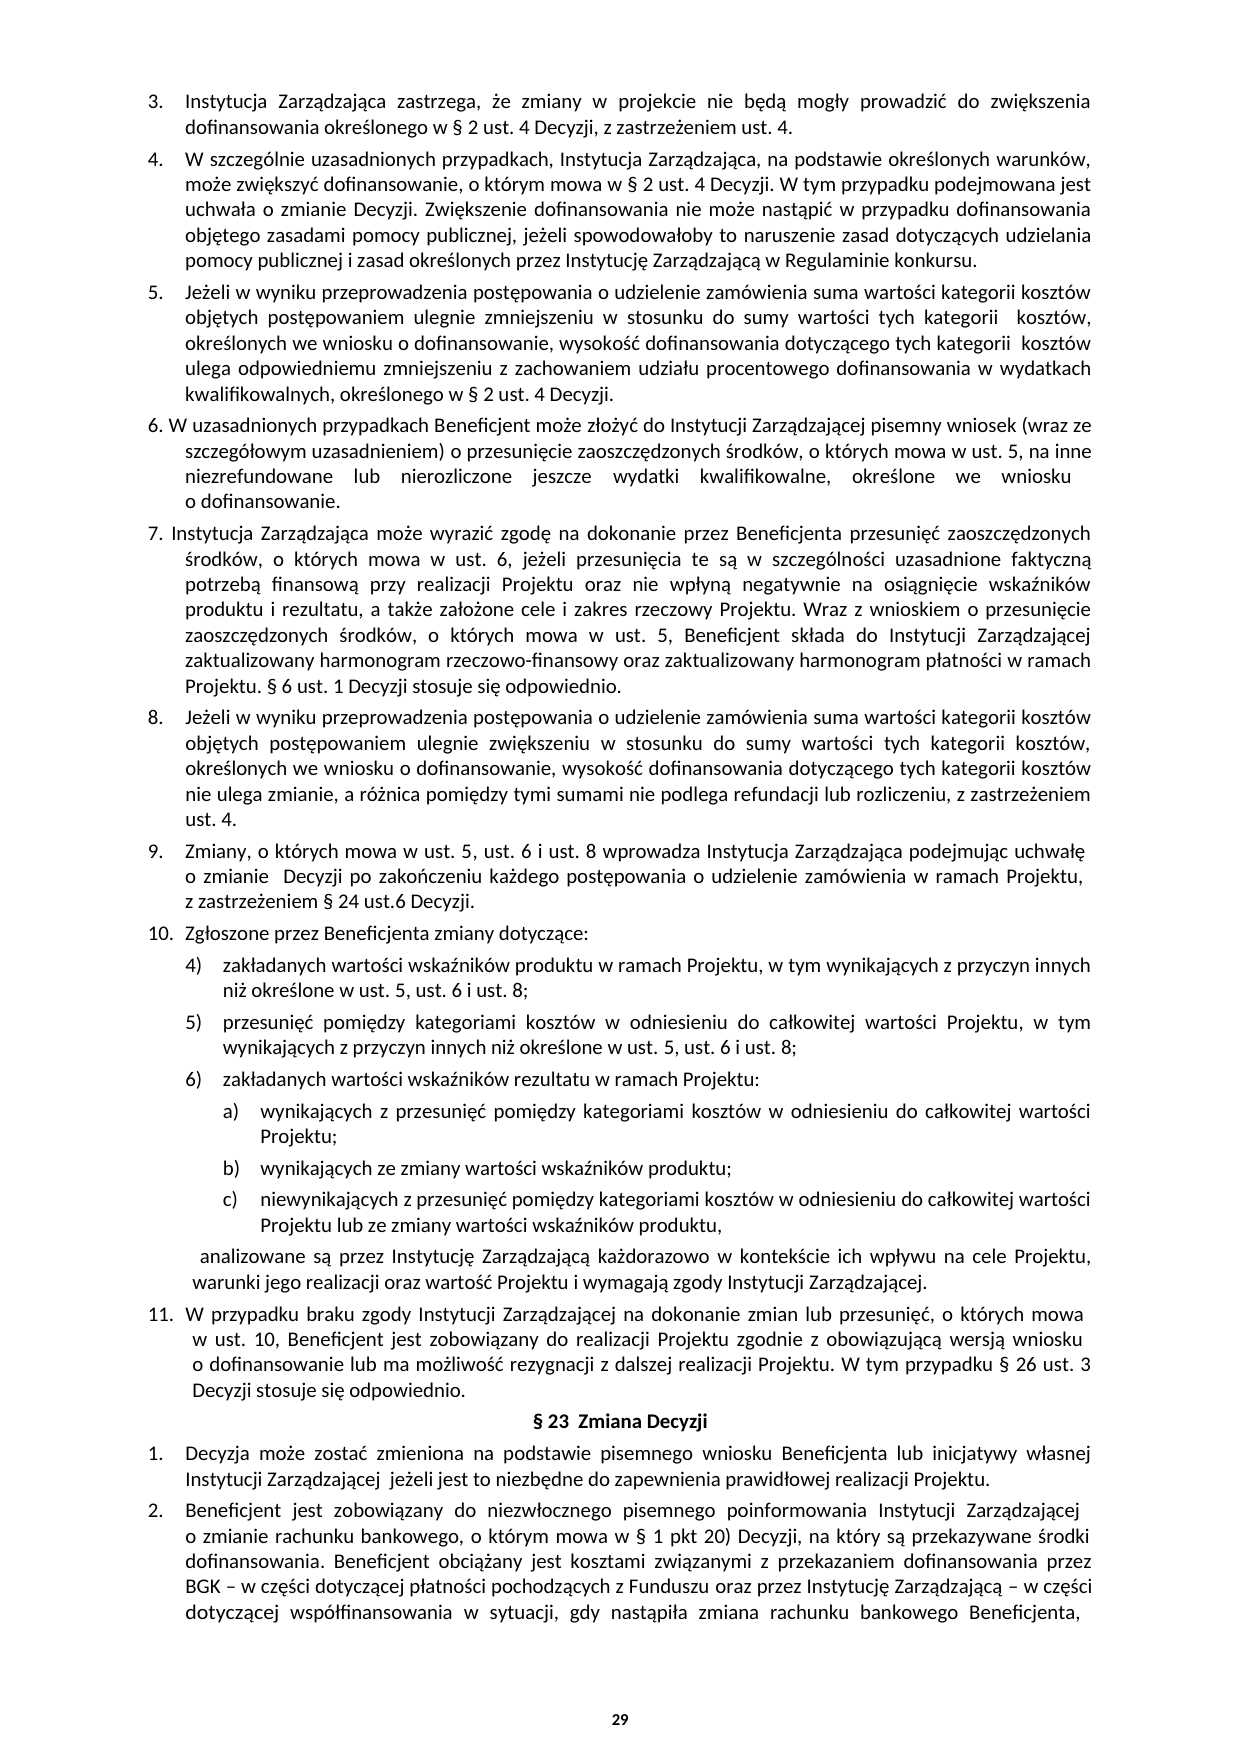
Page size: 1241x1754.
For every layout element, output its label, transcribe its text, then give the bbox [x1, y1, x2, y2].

list Zmiany, o których mowa w ust. 5, ust. 6 i ust. 8 wprowadza Instytucja Zarządzająca podejmując uchwałę o zmianie Decyzji po zakończeniu każdego postępowania o udzielenie zamówienia w ramach Projektu, z zastrzeżeniem § 24 ust.6 Decyzji. [148, 838, 1092, 914]
list Zgłoszone przez Beneficjenta zmiany dotyczące: [148, 920, 1092, 946]
list Decyzja może zostać zmieniona na podstawie pisemnego wniosku Beneficjenta lub inicjatywy własnej Instytucji Zarządzającej jeżeli jest to niezbędne do zapewnienia prawidłowej realizacji Projektu. [148, 1440, 1092, 1491]
text § 23 Zmiana Decyzji [148, 1409, 1092, 1434]
text 7. Instytucja Zarządzająca może wyrazić zgodę na dokonanie przez Beneficjenta przesunięć zaoszczędzonych środków, o których mowa w ust. 6, jeżeli przesunięcia te są w szczególności uzasadnione faktyczną potrzebą finansową przy realizacji Projektu oraz nie wpłyną negatywnie na osiągnięcie wskaźników produktu i rezultatu, a także założone cele i zakres rzeczowy Projektu. Wraz z wnioskiem o przesunięcie zaoszczędzonych środków, o których mowa w ust. 5, Beneficjent składa do Instytucji Zarządzającej zaktualizowany harmonogram rzeczowo-finansowy oraz zaktualizowany harmonogram płatności w ramach Projektu. § 6 ust. 1 Decyzji stosuje się odpowiednio. [148, 520, 1092, 698]
list Instytucja Zarządzająca zastrzega, że zmiany w projekcie nie będą mogły prowadzić do zwiększenia dofinansowania określonego w § 2 ust. 4 Decyzji, z zastrzeżeniem ust. 4. [148, 89, 1092, 139]
list Jeżeli w wyniku przeprowadzenia postępowania o udzielenie zamówienia suma wartości kategorii kosztów objętych postępowaniem ulegnie zmniejszeniu w stosunku do sumy wartości tych kategorii kosztów, określonych we wniosku o dofinansowanie, wysokość dofinansowania dotyczącego tych kategorii kosztów ulega odpowiedniemu zmniejszeniu z zachowaniem udziału procentowego dofinansowania w wydatkach kwalifikowalnych, określonego w § 2 ust. 4 Decyzji. [148, 279, 1092, 406]
list Jeżeli w wyniku przeprowadzenia postępowania o udzielenie zamówienia suma wartości kategorii kosztów objętych postępowaniem ulegnie zwiększeniu w stosunku do sumy wartości tych kategorii kosztów, określonych we wniosku o dofinansowanie, wysokość dofinansowania dotyczącego tych kategorii kosztów nie ulega zmianie, a różnica pomiędzy tymi sumami nie podlega refundacji lub rozliczeniu, z zastrzeżeniem ust. 4. [148, 704, 1092, 832]
list zakładanych wartości wskaźników rezultatu w ramach Projektu: [185, 1066, 1092, 1092]
list W szczególnie uzasadnionych przypadkach, Instytucja Zarządzająca, na podstawie określonych warunków, może zwiększyć dofinansowanie, o którym mowa w § 2 ust. 4 Decyzji. W tym przypadku podejmowana jest uchwała o zmianie Decyzji. Zwiększenie dofinansowania nie może nastąpić w przypadku dofinansowania objętego zasadami pomocy publicznej, jeżeli spowodowałoby to naruszenie zasad dotyczących udzielania pomocy publicznej i zasad określonych przez Instytucję Zarządzającą w Regulaminie konkursu. [148, 146, 1092, 273]
text 6. W uzasadnionych przypadkach Beneficjent może złożyć do Instytucji Zarządzającej pisemny wniosek (wraz ze szczegółowym uzasadnieniem) o przesunięcie zaoszczędzonych środków, o których mowa w ust. 5, na inne niezrefundowane lub nierozliczone jeszcze wydatki kwalifikowalne, określone we wniosku o dofinansowanie. [148, 412, 1092, 514]
list niewynikających z przesunięć pomiędzy kategoriami kosztów w odniesieniu do całkowitej wartości Projektu lub ze zmiany wartości wskaźników produktu, [223, 1187, 1092, 1237]
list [148, 1497, 1092, 1624]
list wynikających z przesunięć pomiędzy kategoriami kosztów w odniesieniu do całkowitej wartości Projektu; [223, 1098, 1092, 1149]
text analizowane są przez Instytucję Zarządzającą każdorazowo w kontekście ich wpływu na cele Projektu, warunki jego realizacji oraz wartość Projektu i wymagają zgody Instytucji Zarządzającej. [192, 1244, 1092, 1294]
list zakładanych wartości wskaźników produktu w ramach Projektu, w tym wynikających z przyczyn innych niż określone w ust. 5, ust. 6 i ust. 8; [185, 952, 1092, 1003]
list W przypadku braku zgody Instytucji Zarządzającej na dokonanie zmian lub przesunięć, o których mowa w ust. 10, Beneficjent jest zobowiązany do realizacji Projektu zgodnie z obowiązującą wersją wniosku o dofinansowanie lub ma możliwość rezygnacji z dalszej realizacji Projektu. W tym przypadku § 26 ust. 3 Decyzji stosuje się odpowiednio. [148, 1301, 1092, 1402]
list przesunięć pomiędzy kategoriami kosztów w odniesieniu do całkowitej wartości Projektu, w tym wynikających z przyczyn innych niż określone w ust. 5, ust. 6 i ust. 8; [185, 1009, 1092, 1060]
list wynikających ze zmiany wartości wskaźników produktu; [223, 1155, 1092, 1180]
